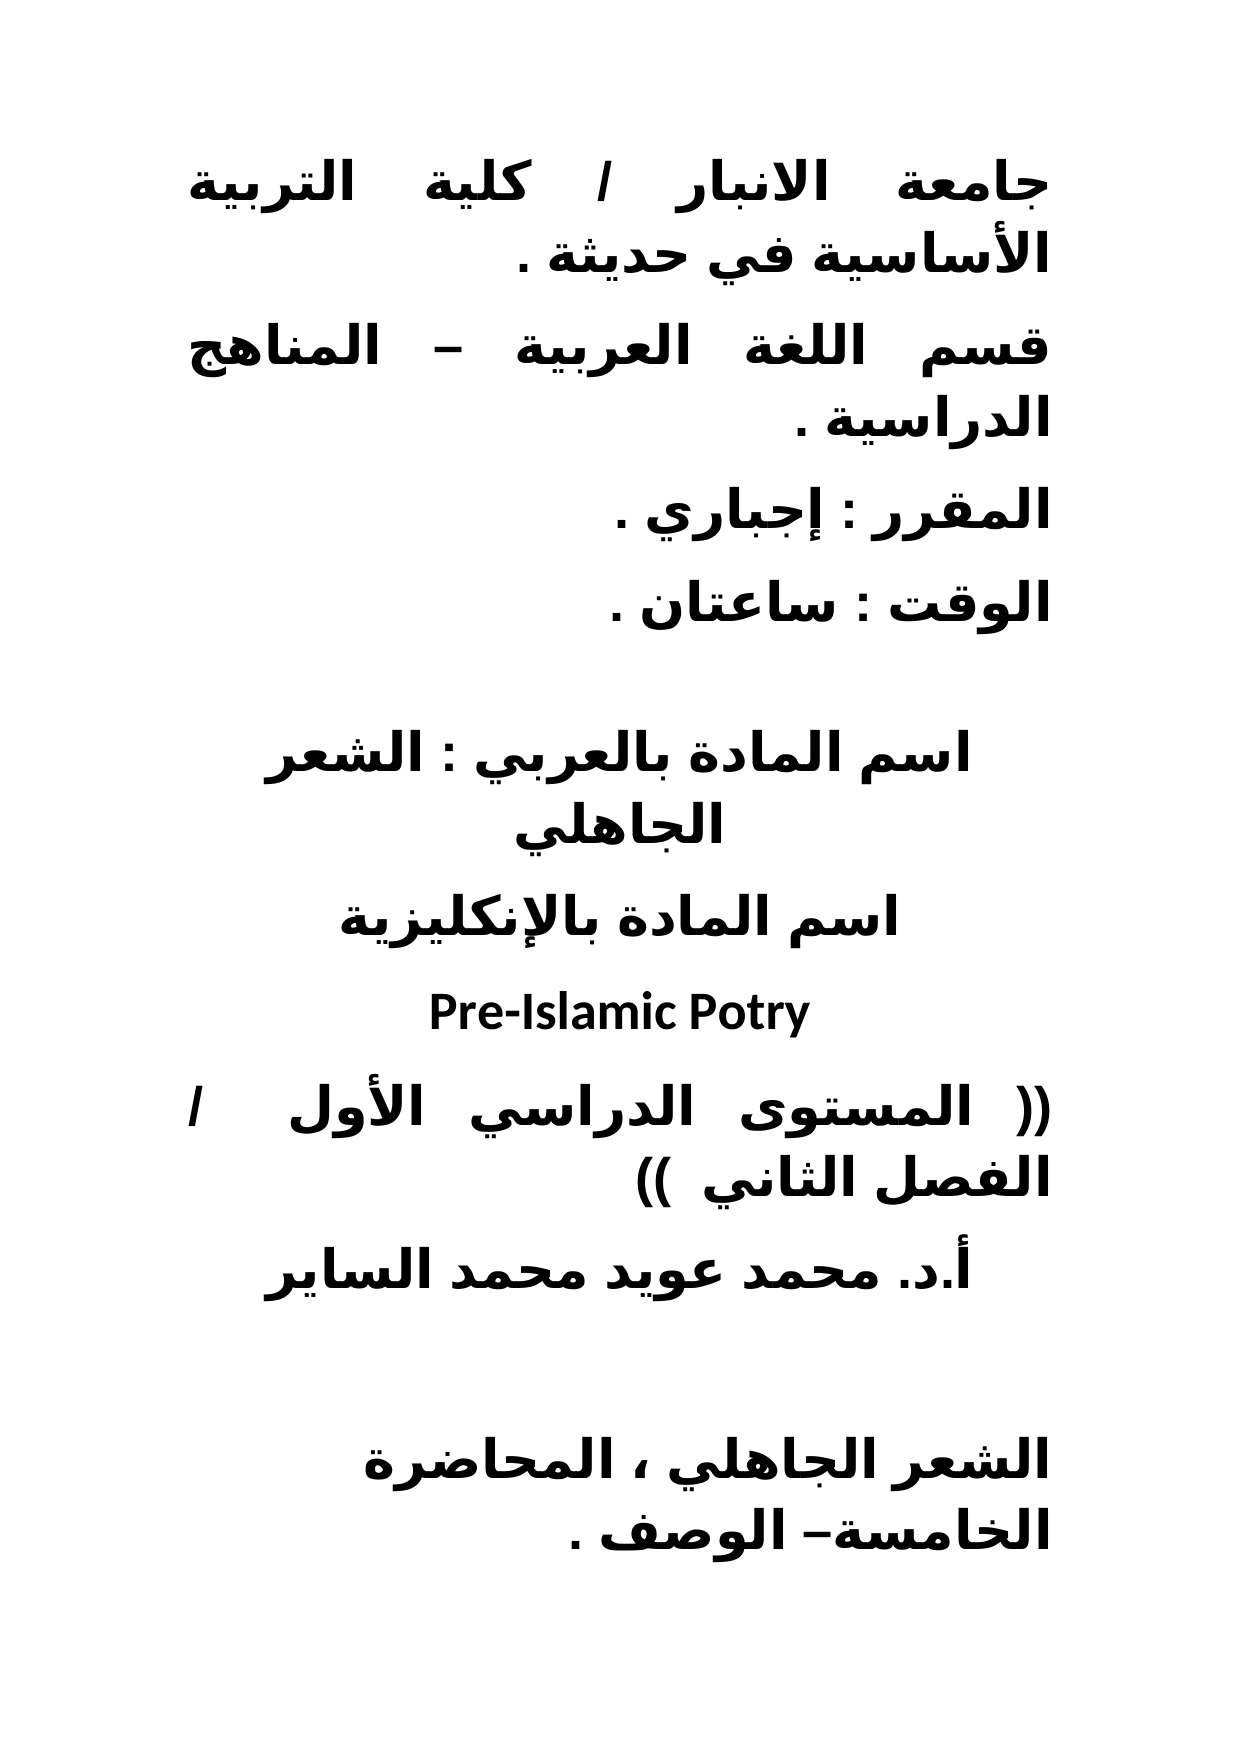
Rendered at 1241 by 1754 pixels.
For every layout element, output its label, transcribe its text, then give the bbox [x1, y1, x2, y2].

text المقرر : إجباري . [187, 478, 1053, 540]
text الوقت : ساعتان . [187, 570, 1053, 633]
text جامعة الانبار / كلية التربية الأساسية في حديثة . [187, 150, 1053, 284]
text اسم المادة بالعربي : الشعر الجاهلي [187, 721, 1053, 855]
text الشعر الجاهلي ، المحاضرة الخامسة– الوصف . [187, 1427, 1053, 1561]
text اسم المادة بالإنكليزية [187, 885, 1053, 947]
text Pre-Islamic Potry [187, 977, 1053, 1043]
text (( المستوى الدراسي الأول / الفصل الثاني )) [187, 1074, 1053, 1208]
text أ.د. محمد عويد محمد الساير [187, 1238, 1053, 1300]
text قسم اللغة العربية – المناهج الدراسية . [187, 314, 1053, 448]
